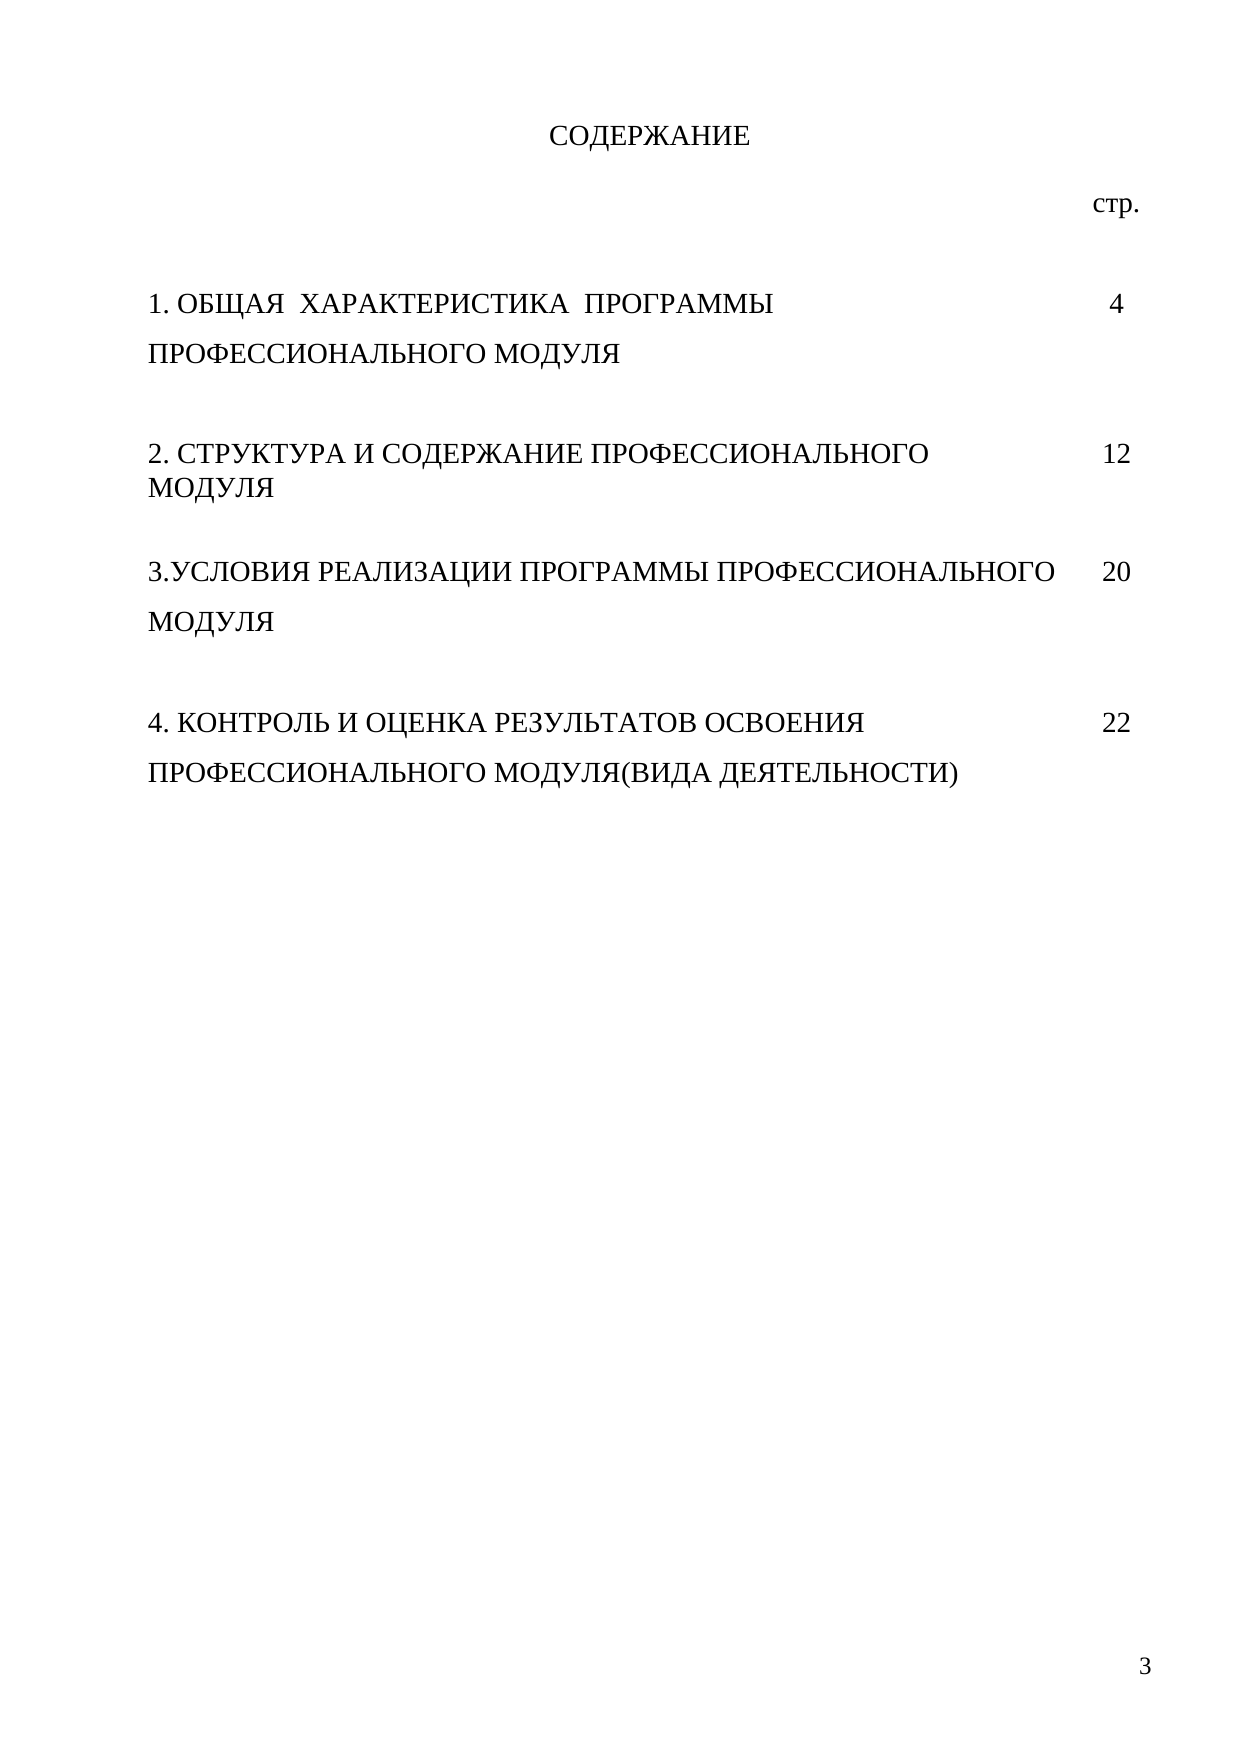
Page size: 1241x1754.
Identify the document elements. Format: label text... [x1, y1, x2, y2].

table_cell 4. Контроль и оценка результатов освоения профессионального МОДУЛЯ(ВИДА ДЕЯТЕЛЬНОСТИ) [136, 705, 1074, 803]
text СОДЕРЖАНИЕ [148, 118, 1152, 152]
table_cell 2. СТРУКТУРА и содержание профессионального модуля [136, 437, 1074, 554]
table_cell 22 [1075, 705, 1158, 803]
table_header 1. Общая характеристика ПРОГРАММЫ ПРОФЕССИОНАЛЬНОГО МОДУЛЯ [136, 185, 1074, 437]
table_cell 20 [1075, 554, 1158, 705]
table_cell 3.условия реализации программы ПРОФЕССИОНАЛЬНОГО МОДУЛЯ [136, 554, 1074, 705]
table_cell 12 [1075, 437, 1158, 554]
table_header стр. 4 [1075, 185, 1158, 437]
